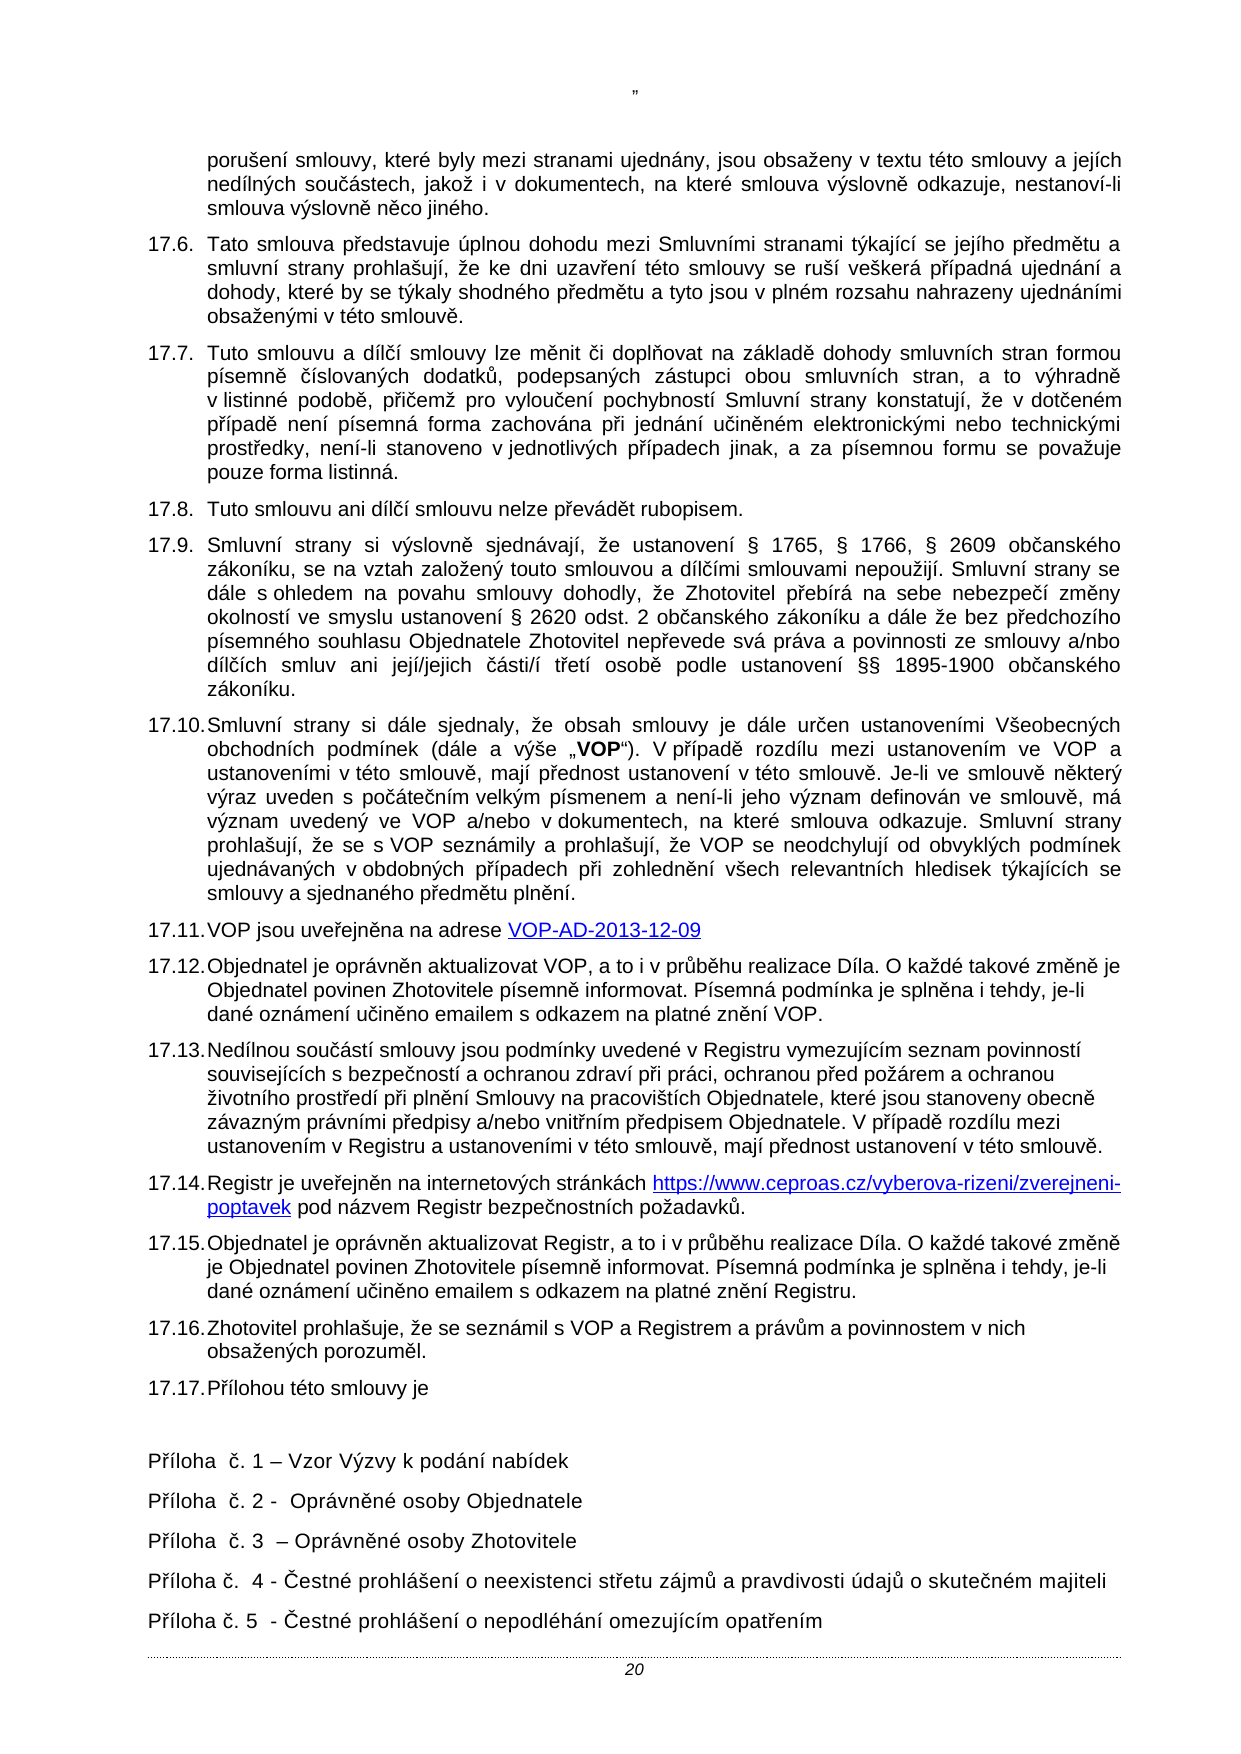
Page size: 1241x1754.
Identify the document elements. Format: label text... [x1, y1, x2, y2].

text Příloha č. 3 – Oprávněné osoby Zhotovitele [148, 1529, 1122, 1553]
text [148, 148, 1122, 219]
text Příloha č. 1 – Vzor Výzvy k podání nabídek [148, 1449, 1122, 1473]
text Nedílnou součástí smlouvy jsou podmínky uvedené v Registru vymezujícím seznam povinností souvisejících s bezpečností a ochranou zdraví při práci, ochranou před požárem a ochranou životního prostředí při plnění Smlouvy na pracovištích Objednatele, které jsou stanoveny obecně závazným právními předpisy a/nebo vnitřním předpisem Objednatele. V případě rozdílu mezi ustanovením v Registru a ustanoveními v této smlouvě, mají přednost ustanovení v této smlouvě. [148, 1038, 1122, 1158]
text Tuto smlouvu a dílčí smlouvy lze měnit či doplňovat na základě dohody smluvních stran formou písemně číslovaných dodatků, podepsaných zástupci obou smluvních stran, a to výhradně v listinné podobě, přičemž pro vyloučení pochybností Smluvní strany konstatují, že v dotčeném případě není písemná forma zachována při jednání učiněném elektronickými nebo technickými prostředky, není-li stanoveno v jednotlivých případech jinak, a za písemnou formu se považuje pouze forma listinná. [148, 340, 1122, 484]
text Příloha č. 4 - Čestné prohlášení o neexistenci střetu zájmů a pravdivosti údajů o skutečném majiteli [148, 1569, 1122, 1593]
text Tato smlouva představuje úplnou dohodu mezi Smluvními stranami týkající se jejího předmětu a smluvní strany prohlašují, že ke dni uzavření této smlouvy se ruší veškerá případná ujednání a dohody, které by se týkaly shodného předmětu a tyto jsou v plném rozsahu nahrazeny ujednáními obsaženými v této smlouvě. [148, 232, 1122, 328]
text Zhotovitel prohlašuje, že se seznámil s VOP a Registrem a právům a povinnostem v nich obsažených porozuměl. [148, 1315, 1122, 1363]
text Přílohou této smlouvy je [148, 1376, 1122, 1400]
text Objednatel je oprávněn aktualizovat Registr, a to i v průběhu realizace Díla. O každé takové změně je Objednatel povinen Zhotovitele písemně informovat. Písemná podmínka je splněna i tehdy, je-li dané oznámení učiněno emailem s odkazem na platné znění Registru. [148, 1231, 1122, 1303]
text Příloha č. 5 - Čestné prohlášení o nepodléhání omezujícím opatřením [148, 1609, 1122, 1633]
text VOP jsou uveřejněna na adrese VOP-AD-2013-12-09 [148, 917, 1122, 941]
text Objednatel je oprávněn aktualizovat VOP, a to i v průběhu realizace Díla. O každé takové změně je Objednatel povinen Zhotovitele písemně informovat. Písemná podmínka je splněna i tehdy, je-li dané oznámení učiněno emailem s odkazem na platné znění VOP. [148, 954, 1122, 1026]
text Smluvní strany si výslovně sjednávají, že ustanovení § 1765, § 1766, § 2609 občanského zákoníku, se na vztah založený touto smlouvou a dílčími smlouvami nepoužijí. Smluvní strany se dále s ohledem na povahu smlouvy dohodly, že Zhotovitel přebírá na sebe nebezpečí změny okolností ve smyslu ustanovení § 2620 odst. 2 občanského zákoníku a dále že bez předchozího písemného souhlasu Objednatele Zhotovitel nepřevede svá práva a povinnosti ze smlouvy a/nbo dílčích smluv ani její/jejich části/í třetí osobě podle ustanovení §§ 1895-1900 občanského zákoníku. [148, 533, 1122, 701]
text Příloha č. 2 - Oprávněné osoby Objednatele [148, 1489, 1122, 1513]
text Smluvní strany si dále sjednaly, že obsah smlouvy je dále určen ustanoveními Všeobecných obchodních podmínek (dále a výše „VOP“). V případě rozdílu mezi ustanovením ve VOP a ustanoveními v této smlouvě, mají přednost ustanovení v této smlouvě. Je-li ve smlouvě některý výraz uveden s počátečním velkým písmenem a není-li jeho význam definován ve smlouvě, má význam uvedený ve VOP a/nebo v dokumentech, na které smlouva odkazuje. Smluvní strany prohlašují, že se s VOP seznámily a prohlašují, že VOP se neodchylují od obvyklých podmínek ujednávaných v obdobných případech při zohlednění všech relevantních hledisek týkajících se smlouvy a sjednaného předmětu plnění. [148, 713, 1122, 905]
text Registr je uveřejněn na internetových stránkách https://www.ceproas.cz/vyberova-rizeni/zverejneni-poptavek pod názvem Registr bezpečnostních požadavků. [148, 1171, 1122, 1218]
text Tuto smlouvu ani dílčí smlouvu nelze převádět rubopisem. [148, 497, 1122, 521]
